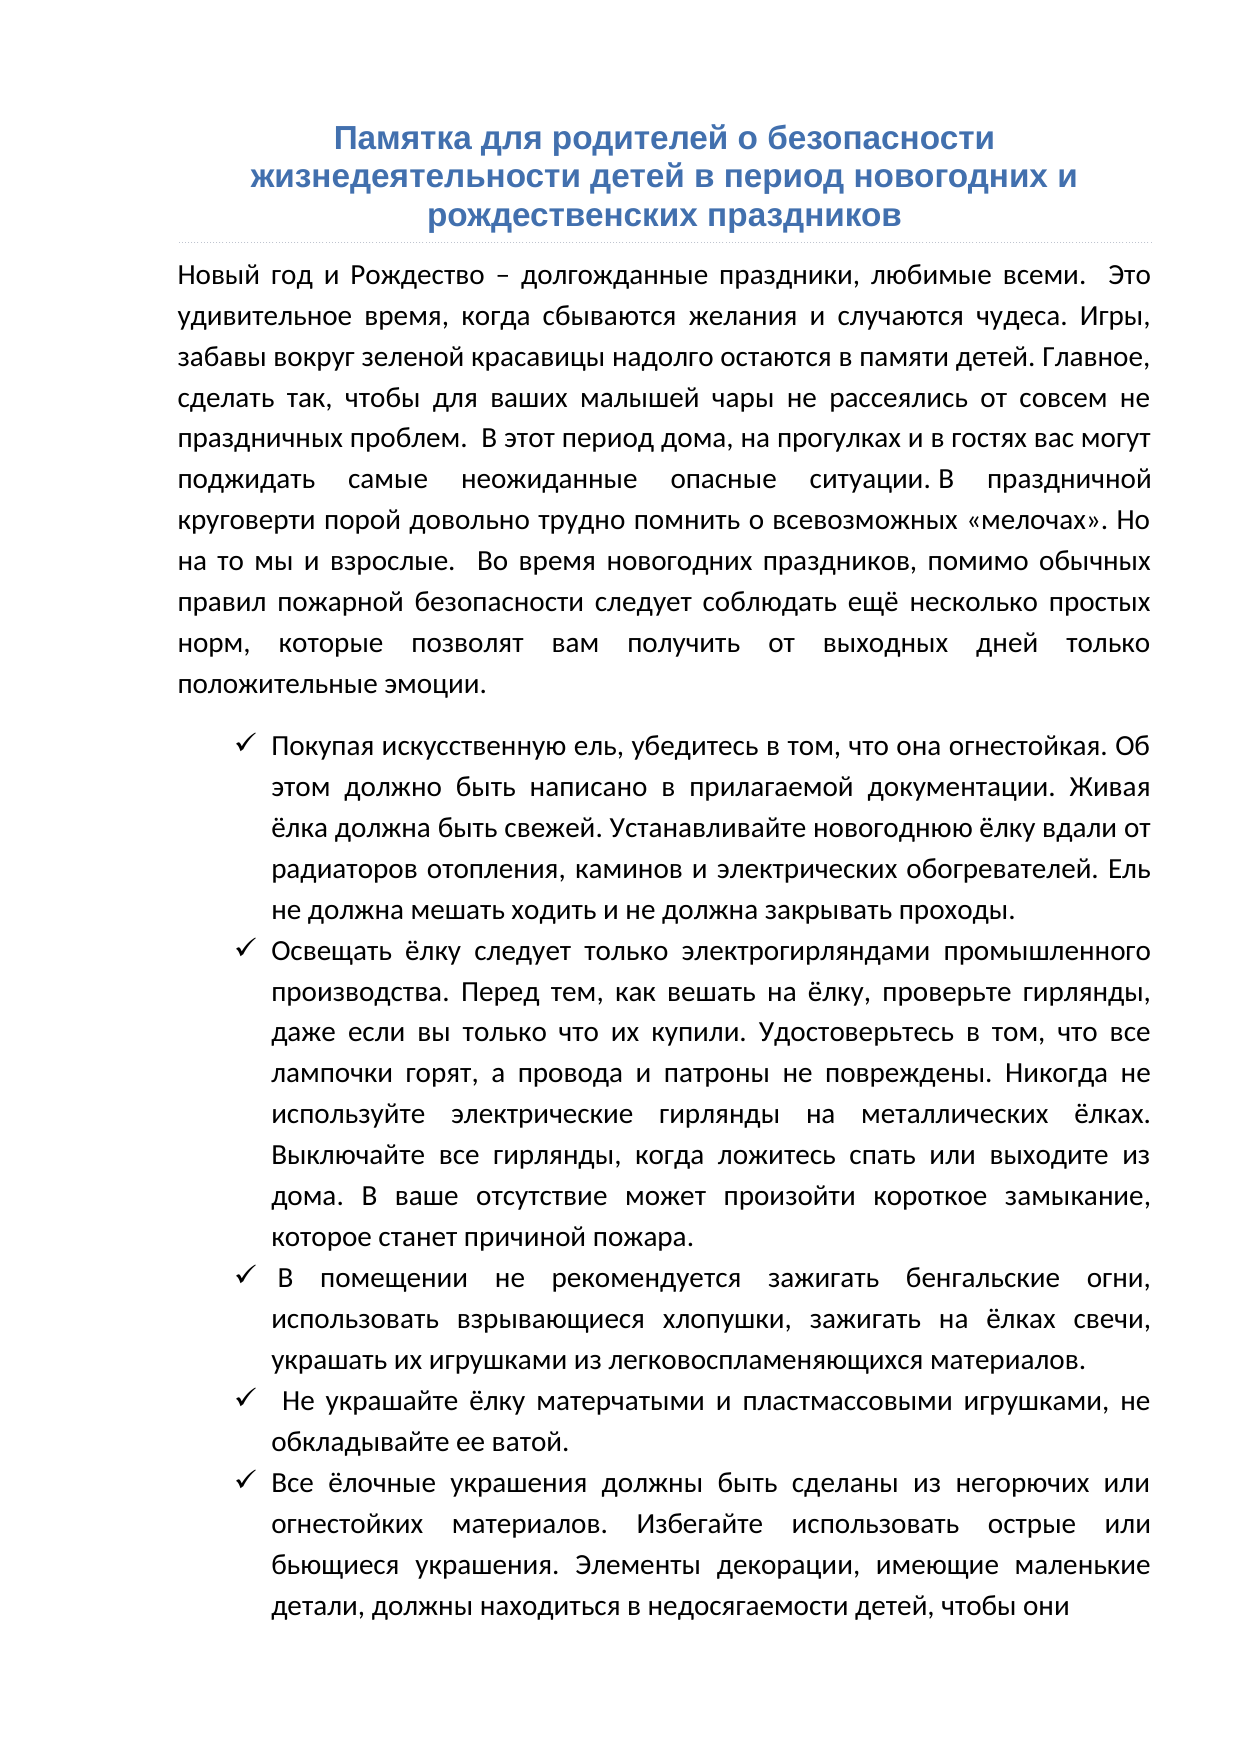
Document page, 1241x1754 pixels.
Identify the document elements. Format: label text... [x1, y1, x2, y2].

list Все ёлочные украшения должны быть сделаны из негорючих или огнестойких материалов. Избегайте использовать острые или бьющиеся украшения. Элементы декорации, имеющие маленькие детали, должны находиться в недосягаемости детей, чтобы они [233, 1464, 1152, 1622]
list Не украшайте ёлку матерчатыми и пластмассовыми игрушками, не обкладывайте ее ватой. [233, 1382, 1152, 1458]
list Освещать ёлку следует только электрогирляндами промышленного производства. Перед тем, как вешать на ёлку, проверьте гирлянды, даже если вы только что их купили. Удостоверьтесь в том, что все лампочки горят, а провода и патроны не повреждены. Никогда не используйте электрические гирлянды на металлических ёлках. Выключайте все гирлянды, когда ложитесь спать или выходите из дома. В ваше отсутствие может произойти короткое замыкание, которое станет причиной пожара. [233, 932, 1152, 1254]
text Новый год и Рождество – долгожданные праздники, любимые всеми. Это удивительное время, когда сбываются желания и случаются чудеса. Игры, забавы вокруг зеленой красавицы надолго остаются в памяти детей. Главное, сделать так, чтобы для ваших малышей чары не рассеялись от совсем не праздничных проблем. В этот период дома, на прогулках и в гостях вас могут поджидать самые неожиданные опасные ситуации. В праздничной круговерти порой довольно трудно помнить о всевозможных «мелочах». Но на то мы и взрослые. Во время новогодних праздников, помимо обычных правил пожарной безопасности следует соблюдать ещё несколько простых норм, которые позволят вам получить от выходных дней только положительные эмоции. [177, 256, 1152, 701]
text Памятка для родителей о безопасности жизнедеятельности детей в период новогодних и рождественских праздников [177, 118, 1152, 243]
list Покупая искусственную ель, убедитесь в том, что она огнестойкая. Об этом должно быть написано в прилагаемой документации. Живая ёлка должна быть свежей. Устанавливайте новогоднюю ёлку вдали от радиаторов отопления, каминов и электрических обогревателей. Ель не должна мешать ходить и не должна закрывать проходы. [233, 727, 1152, 926]
list В помещении не рекомендуется зажигать бенгальские огни, использовать взрывающиеся хлопушки, зажигать на ёлках свечи, украшать их игрушками из легковоспламеняющихся материалов. [233, 1259, 1152, 1377]
